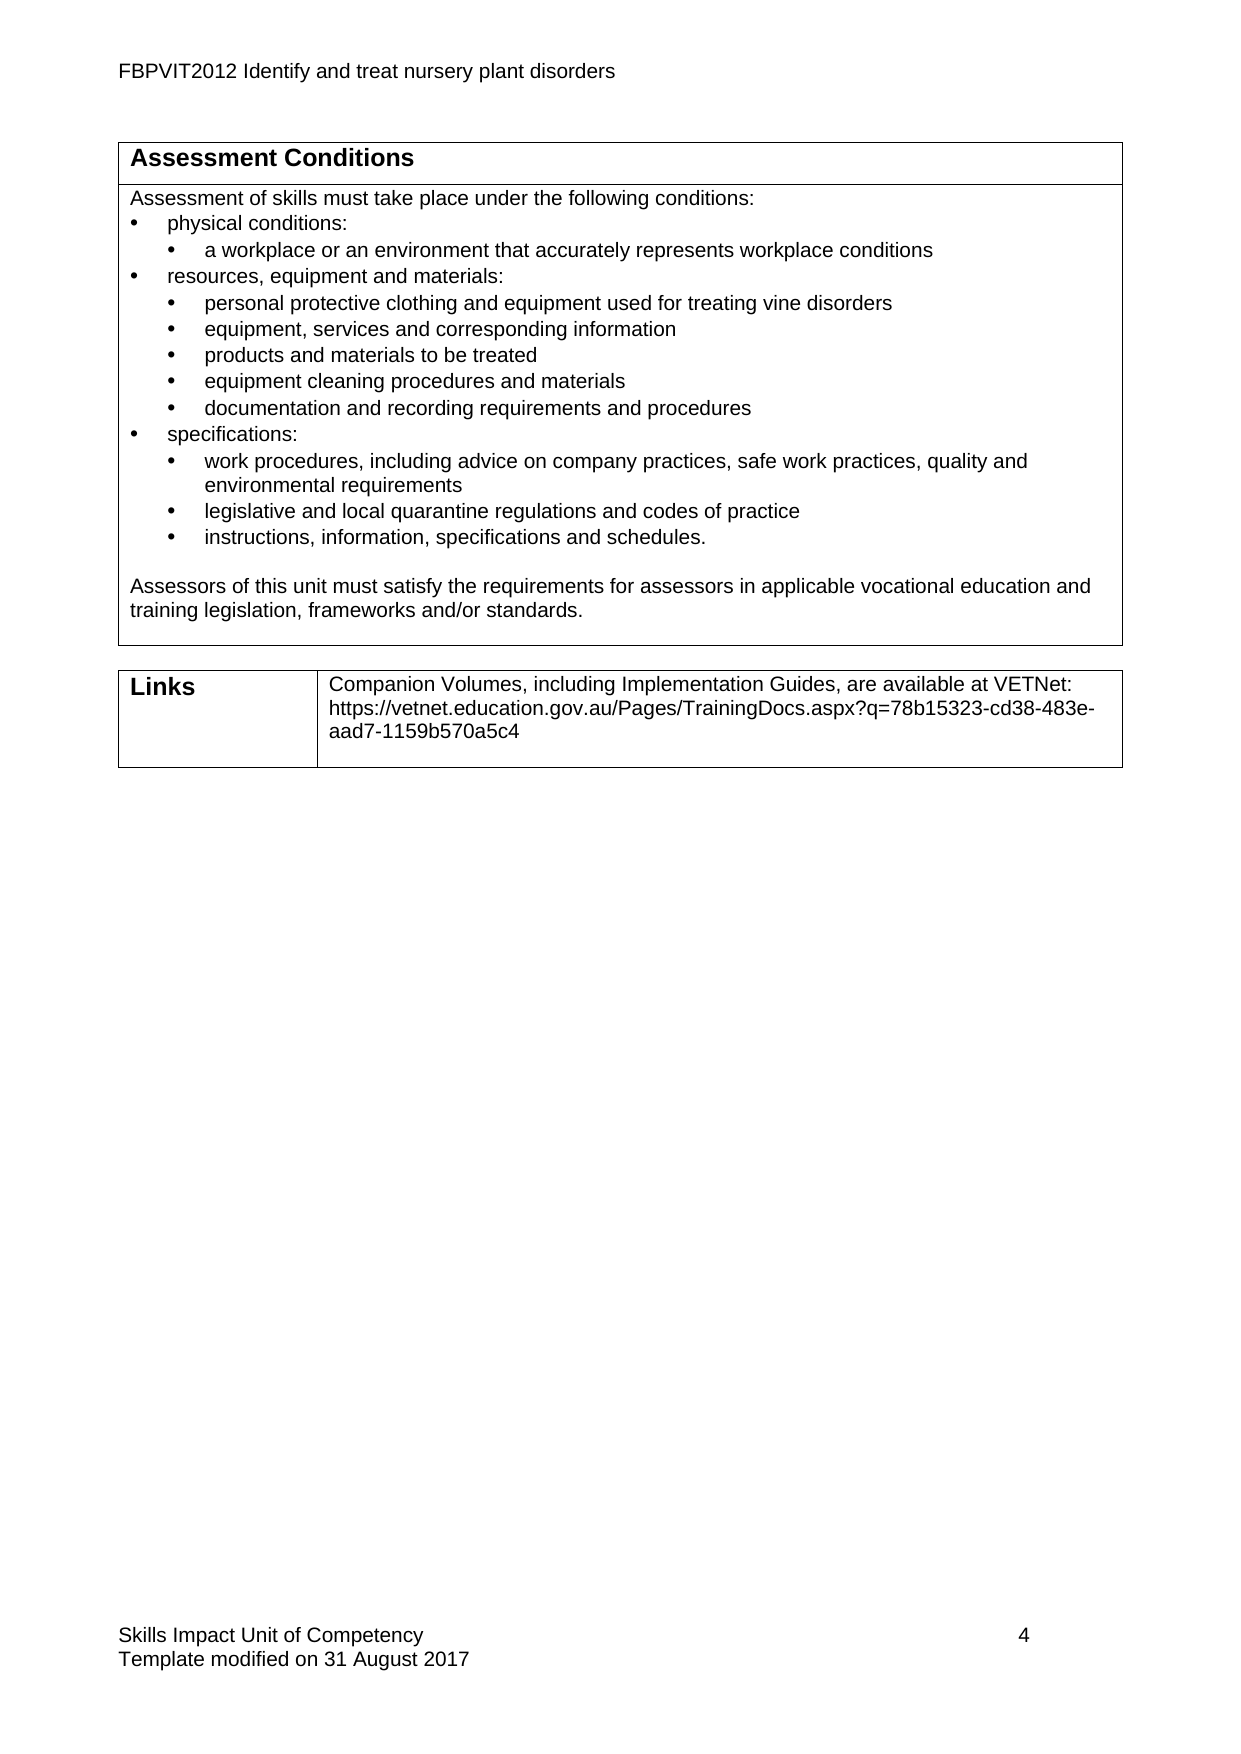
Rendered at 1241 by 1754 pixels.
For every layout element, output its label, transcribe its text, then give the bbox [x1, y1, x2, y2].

table_cell Assessment of skills must take place under the following conditions: physical conditions: a workplace or an environment that accurately represents workplace conditions resources, equipment and materials: personal protective clothing and equipment used for treating vine disorders equipment, services and corresponding information products and materials to be treated equipment cleaning procedures and materials documentation and recording requirements and procedures specifications: work procedures, including advice on company practices, safe work practices, quality and environmental requirements legislative and local quarantine regulations and codes of practice instructions, information, specifications and schedules. Assessors of this unit must satisfy the requirements for assessors in applicable vocational education and training legislation, frameworks and/or standards. [119, 185, 1122, 645]
table_header Assessment Conditions [119, 143, 1122, 184]
table_header Companion Volumes, including Implementation Guides, are available at VETNet: https://vetnet.education.gov.au/Pages/TrainingDocs.aspx?q=78b15323-cd38-483e-aad7-1159b570a5c4 [318, 671, 1122, 767]
table_header Links [119, 671, 317, 767]
